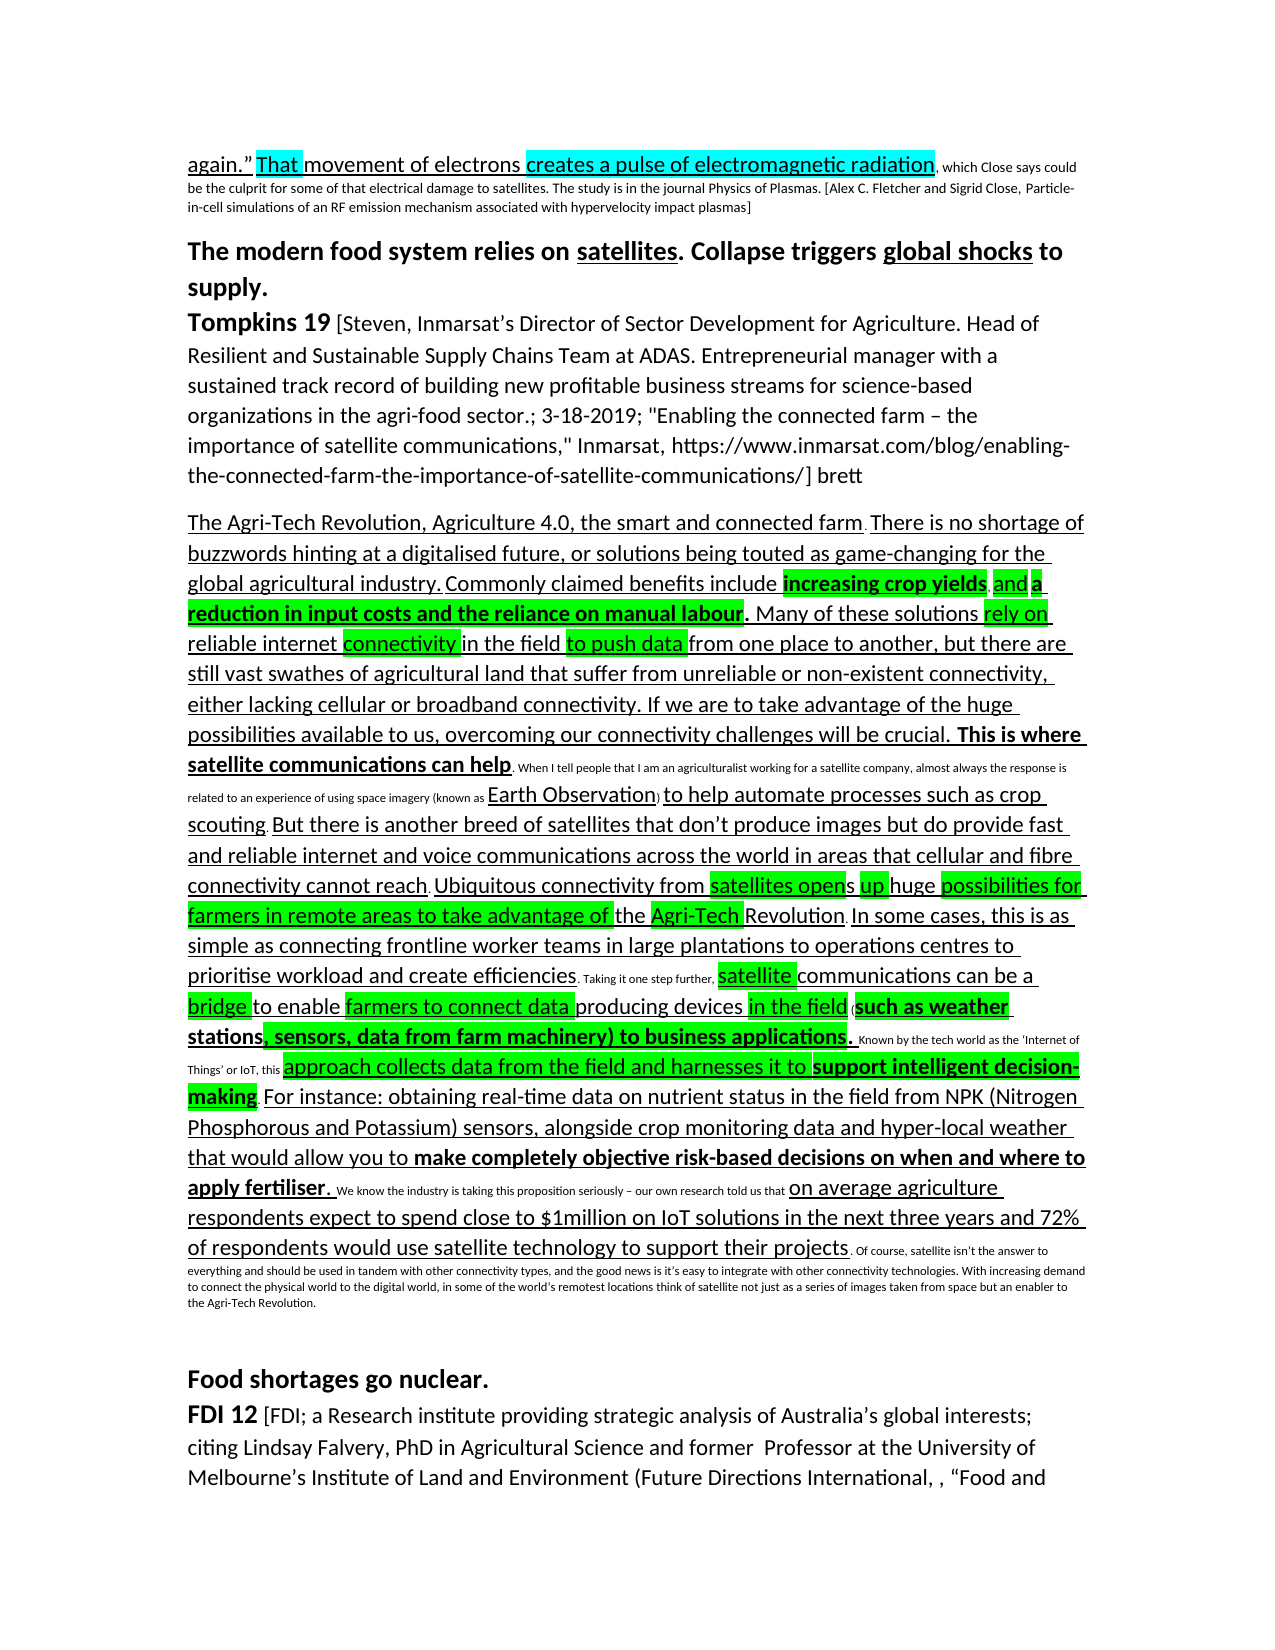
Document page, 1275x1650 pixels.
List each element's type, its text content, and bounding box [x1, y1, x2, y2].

text The Agri-Tech Revolution, Agriculture 4.0, the smart and connected farm. There is no shortage of buzzwords hinting at a digitalised future, or solutions being touted as game-changing for the global agricultural industry. Commonly claimed benefits include increasing crop yields, and a reduction in input costs and the reliance on manual labour. Many of these solutions rely on reliable internet connectivity in the field to push data from one place to another, but there are still vast swathes of agricultural land that suffer from unreliable or non-existent connectivity, either lacking cellular or broadband connectivity. If we are to take advantage of the huge possibilities available to us, overcoming our connectivity challenges will be crucial. This is where satellite communications can help. When I tell people that I am an agriculturalist working for a satellite company, almost always the response is related to an experience of using space imagery (known as Earth Observation) to help automate processes such as crop scouting. But there is another breed of satellites that don’t produce images but do provide fast and reliable internet and voice communications across the world in areas that cellular and fibre connectivity cannot reach. Ubiquitous connectivity from satellites opens up huge possibilities for farmers in remote areas to take advantage of the Agri-Tech Revolution. In some cases, this is as simple as connecting frontline worker teams in large plantations to operations centres to prioritise workload and create efficiencies. Taking it one step further, satellite communications can be a bridge to enable farmers to connect data producing devices in the field (such as weather stations, sensors, data from farm machinery) to business applications. Known by the tech world as the ‘Internet of Things’ or IoT, this approach collects data from the field and harnesses it to support intelligent decision-making. For instance: obtaining real-time data on nutrient status in the field from NPK (Nitrogen Phosphorous and Potassium) sensors, alongside crop monitoring data and hyper-local weather that would allow you to make completely objective risk-based decisions on when and where to apply fertiliser. We know the industry is taking this proposition seriously – our own research told us that on average agriculture respondents expect to spend close to $1million on IoT solutions in the next three years and 72% of respondents would use satellite technology to support their projects. Of course, satellite isn’t the answer to everything and should be used in tandem with other connectivity types, and the good news is it’s easy to integrate with other connectivity technologies. With increasing demand to connect the physical world to the digital world, in some of the world’s remotest locations think of satellite not just as a series of images taken from space but an enabler to the Agri-Tech Revolution. [187, 745, 1087, 1311]
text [187, 150, 1087, 216]
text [187, 1397, 1087, 1491]
text The Agri-Tech Revolution, Agriculture 4.0, the smart and connected farm. There is no shortage of buzzwords hinting at a digitalised future, or solutions being touted as game-changing for the global agricultural industry. Commonly claimed benefits include increasing crop yields, and a reduction in input costs and the reliance on manual labour. Many of these solutions rely on reliable internet connectivity in the field to push data from one place to another, but there are still vast swathes of agricultural land that suffer from unreliable or non-existent connectivity, either lacking cellular or broadband connectivity. If we are to take advantage of the huge possibilities available to us, overcoming our connectivity challenges will be crucial. This is where satellite communications can help. When I tell people that I am an agriculturalist working for a satellite company, almost always the response is related to an experience of using space imagery (known as Earth Observation) to help automate processes such as crop scouting. But there is another breed of satellites that don’t produce images but do provide fast and reliable internet and voice communications across the world in areas that cellular and fibre connectivity cannot reach. Ubiquitous connectivity from satellites opens up huge possibilities for farmers in remote areas to take advantage of the Agri-Tech Revolution. In some cases, this is as simple as connecting frontline worker teams in large plantations to operations centres to prioritise workload and create efficiencies. Taking it one step further, satellite communications can be a bridge to enable farmers to connect data producing devices in the field (such as weather stations, sensors, data from farm machinery) to business applications. Known by the tech world as the ‘Internet of Things’ or IoT, this approach collects data from the field and harnesses it to support intelligent decision-making. For instance: obtaining real-time data on nutrient status in the field from NPK (Nitrogen Phosphorous and Potassium) sensors, alongside crop monitoring data and hyper-local weather that would allow you to make completely objective risk-based decisions on when and where to apply fertiliser. We know the industry is taking this proposition seriously – our own research told us that on average agriculture respondents expect to spend close to $1million on IoT solutions in the next three years and 72% of respondents would use satellite technology to support their projects. Of course, satellite isn’t the answer to everything and should be used in tandem with other connectivity types, and the good news is it’s easy to integrate with other connectivity technologies. With increasing demand to connect the physical world to the digital world, in some of the world’s remotest locations think of satellite not just as a series of images taken from space but an enabler to the Agri-Tech Revolution. [187, 508, 1087, 744]
text Tompkins 19 [Steven, Inmarsat’s Director of Sector Development for Agriculture. Head of Resilient and Sustainable Supply Chains Team at ADAS. Entrepreneurial manager with a sustained track record of building new profitable business streams for science-based organizations in the agri-food sector.; 3-18-2019; "Enabling the connected farm – the importance of satellite communications," Inmarsat, https://www.inmarsat.com/blog/enabling-the-connected-farm-the-importance-of-satellite-communications/] brett [187, 306, 1087, 490]
subtitle Food shortages go nuclear. [187, 1362, 1087, 1395]
subtitle The modern food system relies on satellites. Collapse triggers global shocks to supply. [187, 234, 1087, 303]
